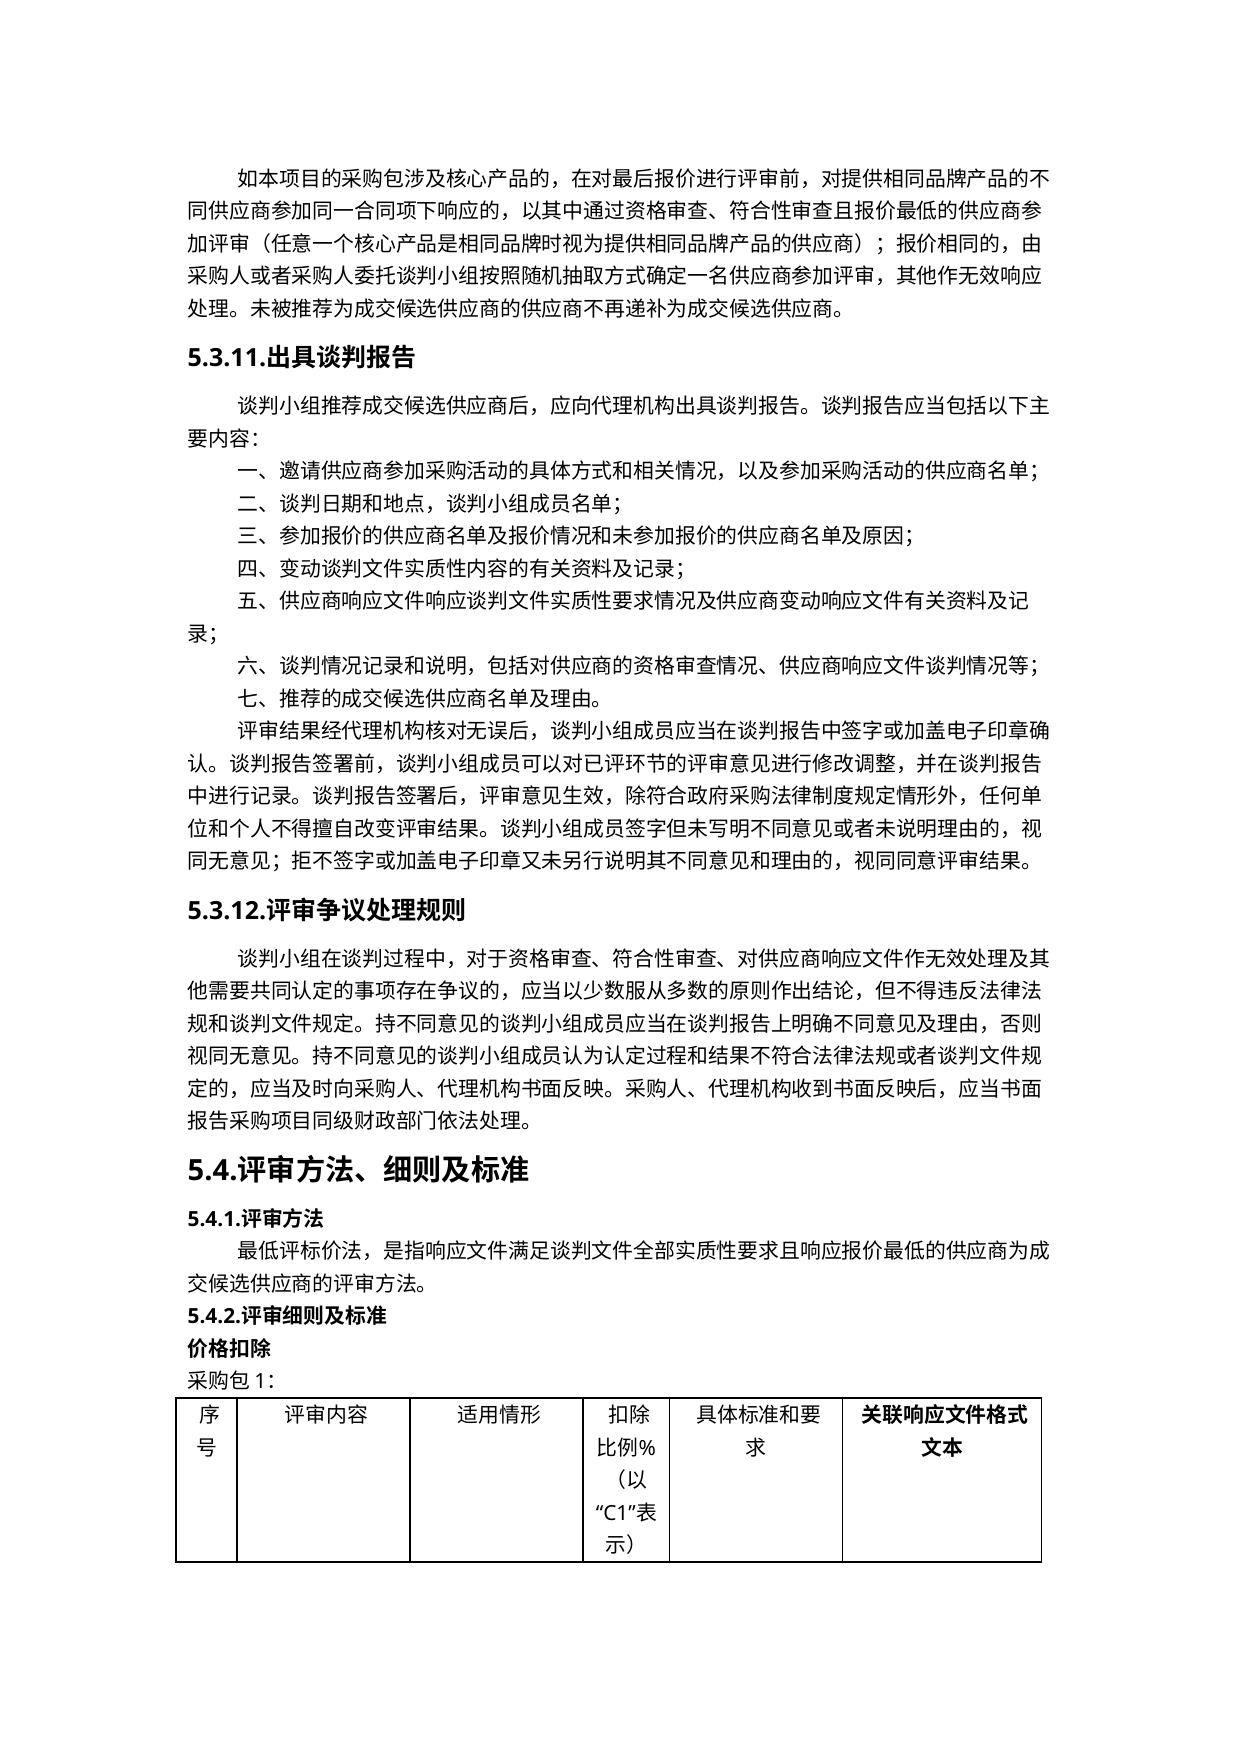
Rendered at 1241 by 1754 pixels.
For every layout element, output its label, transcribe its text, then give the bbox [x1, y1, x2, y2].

table_header 适用情形 [411, 1399, 582, 1561]
table_header 序号 [177, 1399, 236, 1561]
text 谈判小组在谈判过程中，对于资格审查、符合性审查、对供应商响应文件作无效处理及其他需要共同认定的事项存在争议的，应当以少数服从多数的原则作出结论，但不得违反法律法规和谈判文件规定。持不同意见的谈判小组成员应当在谈判报告上明确不同意见及理由，否则视同无意见。持不同意见的谈判小组成员认为认定过程和结果不符合法律法规或者谈判文件规定的，应当及时向采购人、代理机构书面反映。采购人、代理机构收到书面反映后，应当书面报告采购项目同级财政部门依法处理。 [187, 942, 1053, 1137]
text 5.3.11.出具谈判报告 [187, 324, 1053, 389]
text 最低评标价法，是指响应文件满足谈判文件全部实质性要求且响应报价最低的供应商为成交候选供应商的评审方法。 [187, 1234, 1053, 1299]
text 评审结果经代理机构核对无误后，谈判小组成员应当在谈判报告中签字或加盖电子印章确认。谈判报告签署前，谈判小组成员可以对已评环节的评审意见进行修改调整，并在谈判报告中进行记录。谈判报告签署后，评审意见生效，除符合政府采购法律制度规定情形外，任何单位和个人不得擅自改变评审结果。谈判小组成员签字但未写明不同意见或者未说明理由的，视同无意见；拒不签字或加盖电子印章又未另行说明其不同意见和理由的，视同同意评审结果。 [187, 714, 1053, 877]
text 5.4.2.评审细则及标准 [187, 1299, 1053, 1332]
text 四、变动谈判文件实质性内容的有关资料及记录； [187, 552, 1053, 584]
text 二、谈判日期和地点，谈判小组成员名单； [187, 487, 1053, 519]
text 一、邀请供应商参加采购活动的具体方式和相关情况，以及参加采购活动的供应商名单； [187, 454, 1053, 487]
text 谈判小组推荐成交候选供应商后，应向代理机构出具谈判报告。谈判报告应当包括以下主要内容： [187, 389, 1053, 454]
text 三、参加报价的供应商名单及报价情况和未参加报价的供应商名单及原因； [187, 519, 1053, 552]
text 5.4.1.评审方法 [187, 1202, 1053, 1234]
table_header 评审内容 [238, 1399, 409, 1561]
text 七、推荐的成交候选供应商名单及理由。 [187, 682, 1053, 714]
text 六、谈判情况记录和说明，包括对供应商的资格审查情况、供应商响应文件谈判情况等； [187, 649, 1053, 682]
table_header 关联响应文件格式文本 [843, 1399, 1041, 1561]
text 5.3.12.评审争议处理规则 [187, 877, 1053, 942]
table_header 具体标准和要求 [670, 1399, 842, 1561]
text 5.4.评审方法、细则及标准 [187, 1137, 1053, 1202]
text 五、供应商响应文件响应谈判文件实质性要求情况及供应商变动响应文件有关资料及记录； [187, 584, 1053, 649]
text 采购包1： [187, 1364, 1053, 1397]
text 价格扣除 [187, 1332, 1053, 1364]
text 如本项目的采购包涉及核心产品的，在对最后报价进行评审前，对提供相同品牌产品的不同供应商参加同一合同项下响应的，以其中通过资格审查、符合性审查且报价最低的供应商参加评审（任意一个核心产品是相同品牌时视为提供相同品牌产品的供应商）；报价相同的，由采购人或者采购人委托谈判小组按照随机抽取方式确定一名供应商参加评审，其他作无效响应处理。未被推荐为成交候选供应商的供应商不再递补为成交候选供应商。 [187, 162, 1053, 324]
table_header 扣除比例%（以“C1”表示） [584, 1399, 669, 1561]
